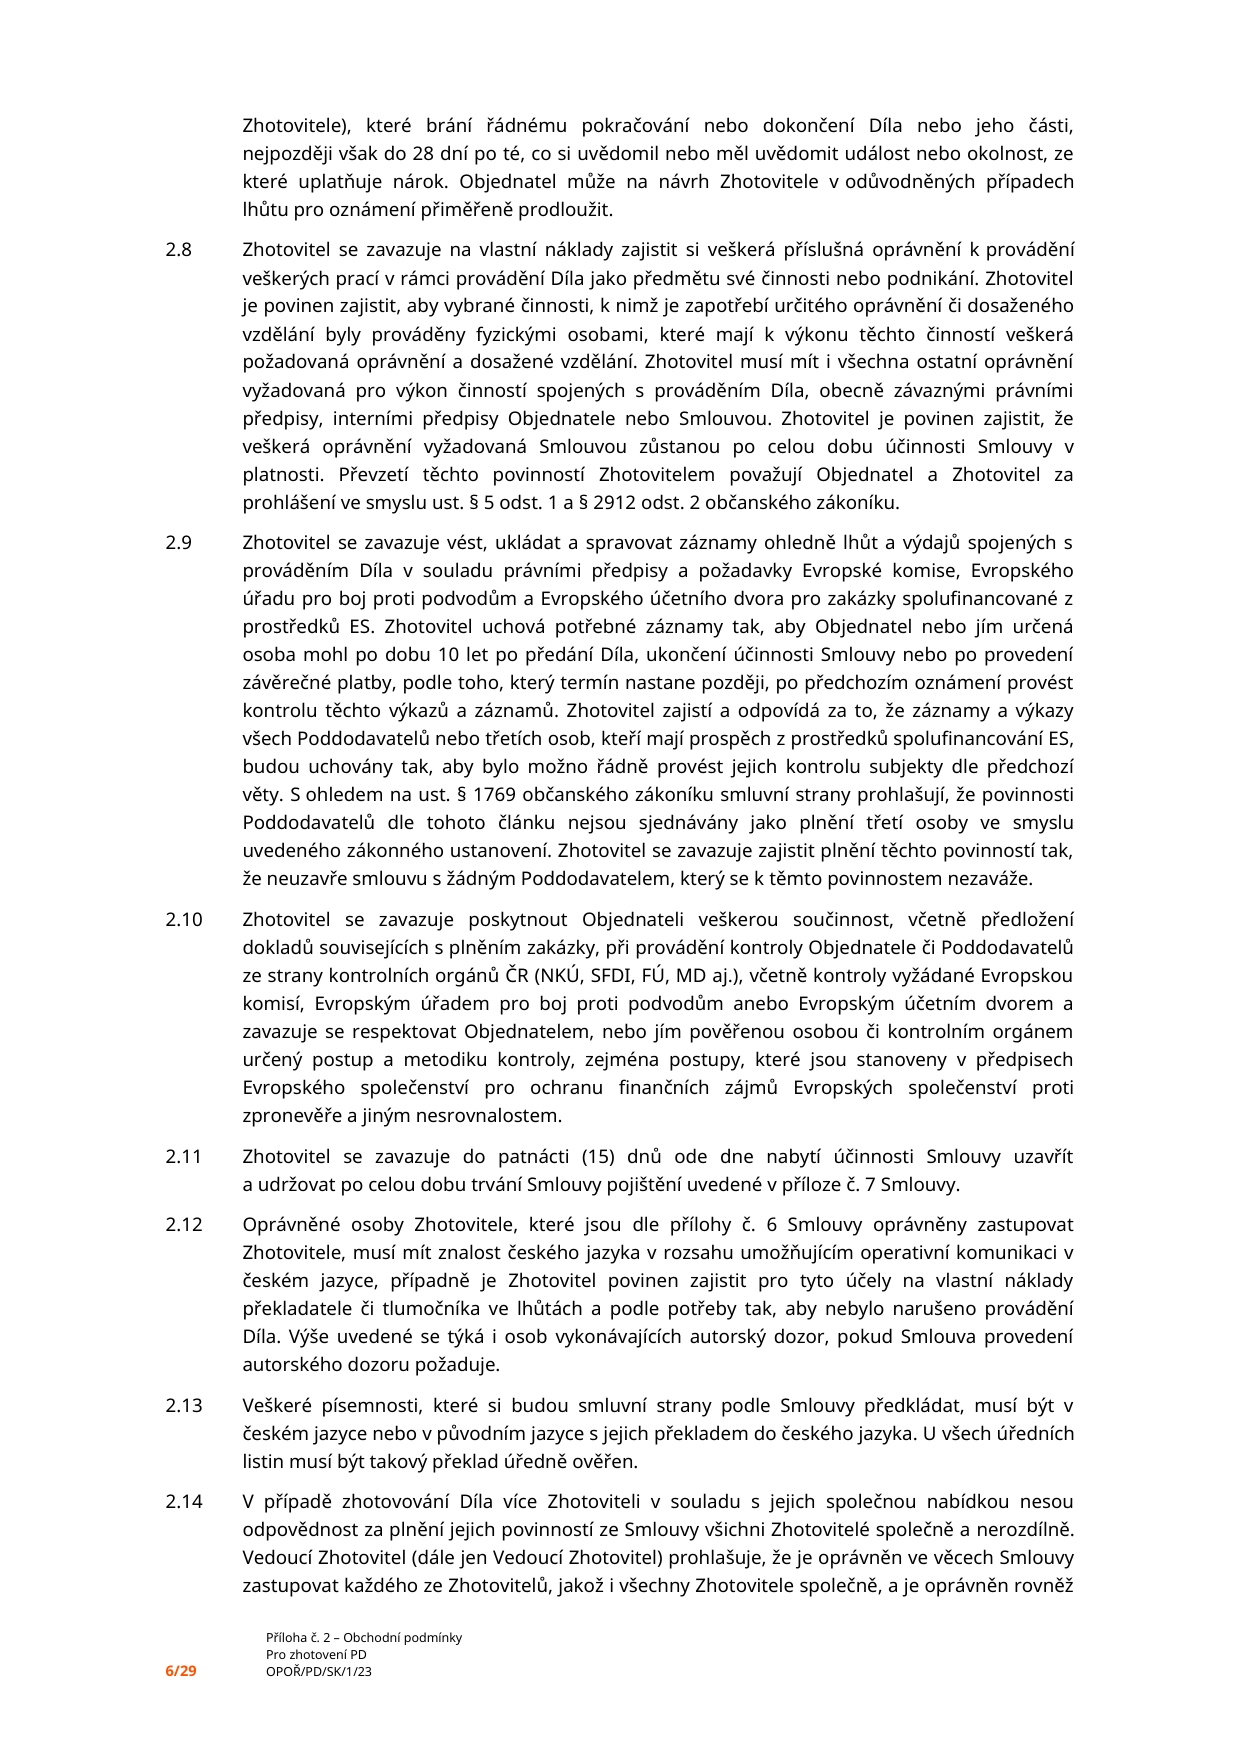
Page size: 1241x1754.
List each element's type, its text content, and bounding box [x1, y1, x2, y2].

text Zhotovitel se zavazuje do patnácti (15) dnů ode dne nabytí účinnosti Smlouvy uzavřít a udržovat po celou dobu trvání Smlouvy pojištění uvedené v příloze č. 7 Smlouvy. [165, 1143, 1075, 1196]
text Oprávněné osoby Zhotovitele, které jsou dle přílohy č. 6 Smlouvy oprávněny zastupovat Zhotovitele, musí mít znalost českého jazyka v rozsahu umožňujícím operativní komunikaci v českém jazyce, případně je Zhotovitel povinen zajistit pro tyto účely na vlastní náklady překladatele či tlumočníka ve lhůtách a podle potřeby tak, aby nebylo narušeno provádění Díla. Výše uvedené se týká i osob vykonávajících autorský dozor, pokud Smlouva provedení autorského dozoru požaduje. [165, 1211, 1075, 1377]
text Zhotovitel se zavazuje vést, ukládat a spravovat záznamy ohledně lhůt a výdajů spojených s prováděním Díla v souladu právními předpisy a požadavky Evropské komise, Evropského úřadu pro boj proti podvodům a Evropského účetního dvora pro zakázky spolufinancované z prostředků ES. Zhotovitel uchová potřebné záznamy tak, aby Objednatel nebo jím určená osoba mohl po dobu 10 let po předání Díla, ukončení účinnosti Smlouvy nebo po provedení závěrečné platby, podle toho, který termín nastane později, po předchozím oznámení provést kontrolu těchto výkazů a záznamů. Zhotovitel zajistí a odpovídá za to, že záznamy a výkazy všech Poddodavatelů nebo třetích osob, kteří mají prospěch z prostředků spolufinancování ES, budou uchovány tak, aby bylo možno řádně provést jejich kontrolu subjekty dle předchozí věty. S ohledem na ust. § 1769 občanského zákoníku smluvní strany prohlašují, že povinnosti Poddodavatelů dle tohoto článku nejsou sjednávány jako plnění třetí osoby ve smyslu uvedeného zákonného ustanovení. Zhotovitel se zavazuje zajistit plnění těchto povinností tak, že neuzavře smlouvu s žádným Poddodavatelem, který se k těmto povinnostem nezaváže. [165, 529, 1075, 891]
text Zhotovitel se zavazuje poskytnout Objednateli veškerou součinnost, včetně předložení dokladů souvisejících s plněním zakázky, při provádění kontroly Objednatele či Poddodavatelů ze strany kontrolních orgánů ČR (NKÚ, SFDI, FÚ, MD aj.), včetně kontroly vyžádané Evropskou komisí, Evropským úřadem pro boj proti podvodům anebo Evropským účetním dvorem a zavazuje se respektovat Objednatelem, nebo jím pověřenou osobou či kontrolním orgánem určený postup a metodiku kontroly, zejména postupy, které jsou stanoveny v předpisech Evropského společenství pro ochranu finančních zájmů Evropských společenství proti zpronevěře a jiným nesrovnalostem. [165, 906, 1075, 1128]
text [165, 1489, 1075, 1598]
text Zhotovitel se zavazuje na vlastní náklady zajistit si veškerá příslušná oprávnění k provádění veškerých prací v rámci provádění Díla jako předmětu své činnosti nebo podnikání. Zhotovitel je povinen zajistit, aby vybrané činnosti, k nimž je zapotřebí určitého oprávnění či dosaženého vzdělání byly prováděny fyzickými osobami, které mají k výkonu těchto činností veškerá požadovaná oprávnění a dosažené vzdělání. Zhotovitel musí mít i všechna ostatní oprávnění vyžadovaná pro výkon činností spojených s prováděním Díla, obecně závaznými právními předpisy, interními předpisy Objednatele nebo Smlouvou. Zhotovitel je povinen zajistit, že veškerá oprávnění vyžadovaná Smlouvou zůstanou po celou dobu účinnosti Smlouvy v platnosti. Převzetí těchto povinností Zhotovitelem považují Objednatel a Zhotovitel za prohlášení ve smyslu ust. § 5 odst. 1 a § 2912 odst. 2 občanského zákoníku. [165, 237, 1075, 514]
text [165, 112, 1075, 222]
text Veškeré písemnosti, které si budou smluvní strany podle Smlouvy předkládat, musí být v českém jazyce nebo v původním jazyce s jejich překladem do českého jazyka. U všech úředních listin musí být takový překlad úředně ověřen. [165, 1392, 1075, 1474]
